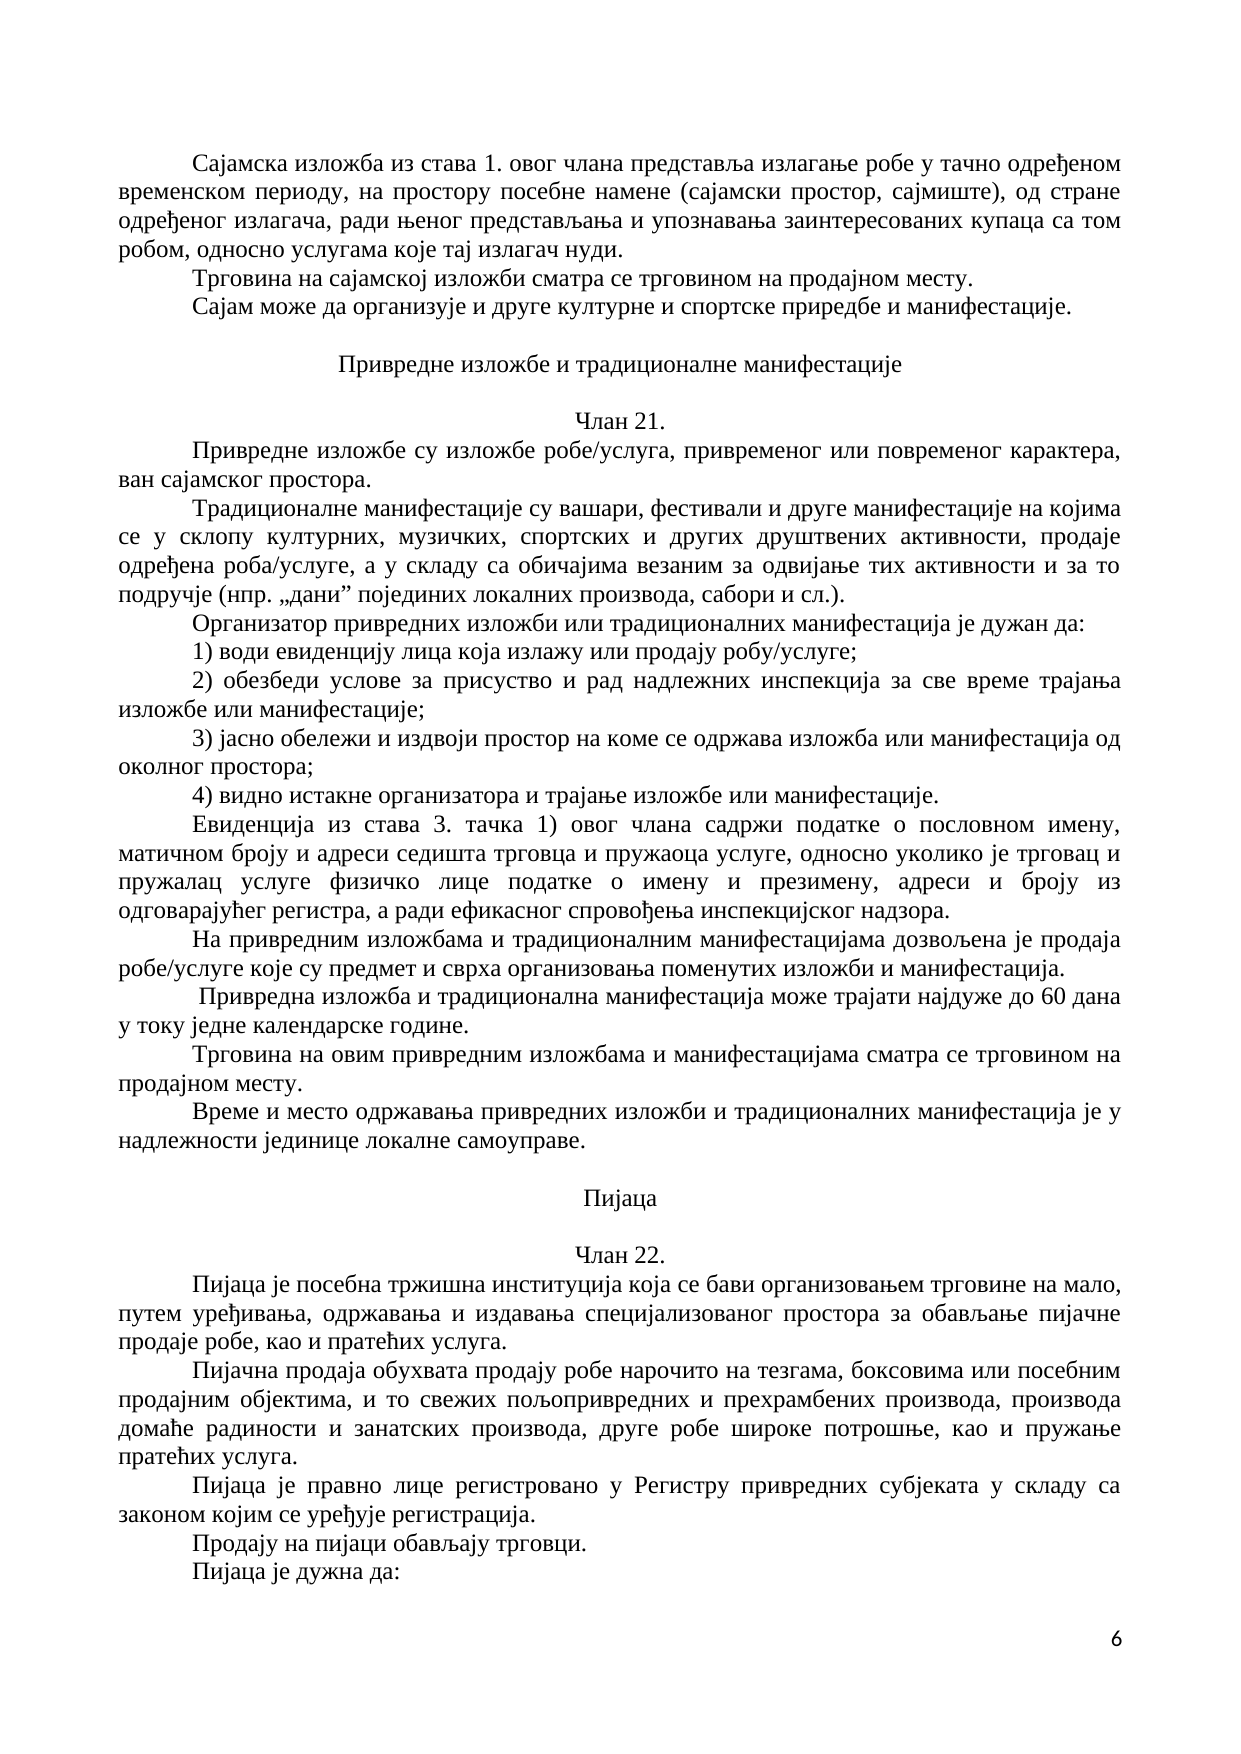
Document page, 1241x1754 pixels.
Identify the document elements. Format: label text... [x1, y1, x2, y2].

text Члан 22. [118, 1240, 1122, 1269]
text Eвиденција из става 3. тачка 1) овог члана садржи податке о пословном имену, матичном броју и адреси седишта трговца и пружаоца услуге, односно уколико је трговац и пружалац услуге физичко лице податке о имену и презимену, адреси и броју из одговарајућег регистра, а ради ефикасног спровођења инспекцијског надзора. [118, 809, 1122, 924]
text Пијачна продаја обухвата продају робе нарочито на тезгама, боксовима или посебним продајним објектима, и то свежих пољопривредних и прехрамбених производа, производа домаће радиности и занатских производа, друге робе широке потрошње, као и пружање пратећих услуга. [118, 1355, 1122, 1470]
text Привредна изложба и традиционална манифестација може трајати најдуже до 60 дана у току једне календарске године. [118, 981, 1122, 1039]
text Пијаца [118, 1183, 1122, 1211]
text 1) води евиденцију лица која излажу или продају робу/услуге; [118, 636, 1122, 665]
text Пијаца је правно лице регистровано у Регистру привредних субјеката у складу са законом којим се уређује регистрација. [118, 1470, 1122, 1528]
text Привредне изложбе су изложбе робе/услуга, привременог или повременог карактера, ван сајамског простора. [118, 435, 1122, 493]
text Продају на пијаци обављају трговци. [118, 1528, 1122, 1556]
text Трговина на сајамској изложби сматра се трговином на продајном месту. [118, 263, 1122, 291]
text Члан 21. [118, 406, 1122, 435]
text Пијаца је дужна да: [118, 1556, 1122, 1585]
text Организатор привредних изложби или традиционалних манифестација је дужан да: [118, 608, 1122, 636]
text Трговина на овим привредним изложбама и манифестацијама сматра се трговином на продајном месту. [118, 1039, 1122, 1096]
text На привредним изложбама и традиционалним манифестацијама дозвољена је продаја робе/услуге које су предмет и сврха организовања поменутих изложби и манифестација. [118, 924, 1122, 981]
text 4) видно истакне организатора и трајање изложбе или манифестације. [118, 780, 1122, 809]
text Привредне изложбе и традиционалне манифестације [118, 349, 1122, 378]
text Сајам може да организује и друге културне и спортске приредбе и манифестације. [118, 291, 1122, 320]
text 2) обезбеди услове за присуство и рад надлежних инспекција за све време трајања изложбе или манифестације; [118, 665, 1122, 723]
text Време и место одржавања привредних изложби и традиционалних манифестација је у надлежности јединице локалне самоуправе. [118, 1096, 1122, 1154]
text Сајамска изложба из става 1. овог члана представља излагање робе у тачно одређеном временском периоду, на простору посебне намене (сајамски простор, сајмиште), од стране одређеног излагача, ради њеног представљања и упознавања заинтересованих купаца са том робом, односно услугама које тај излагач нуди. [118, 148, 1122, 263]
text Пијаца је посебна тржишна институција која се бави организовањем трговине на мало, путем уређивања, одржавања и издавања специјализованог простора за обављање пијачне продаје робе, као и пратећих услуга. [118, 1269, 1122, 1355]
text Традиционалне манифестације су вашари, фестивали и друге манифестације на којима се у склопу културних, музичких, спортских и других друштвених активности, продаје одређена роба/услуге, а у складу са обичајима везаним за одвијање тих активности и за то подручје (нпр. „дани” појединих локалних производа, сабори и сл.). [118, 493, 1122, 608]
text 3) јасно обележи и издвоји простор на коме се одржава изложба или манифестација од околног простора; [118, 723, 1122, 780]
